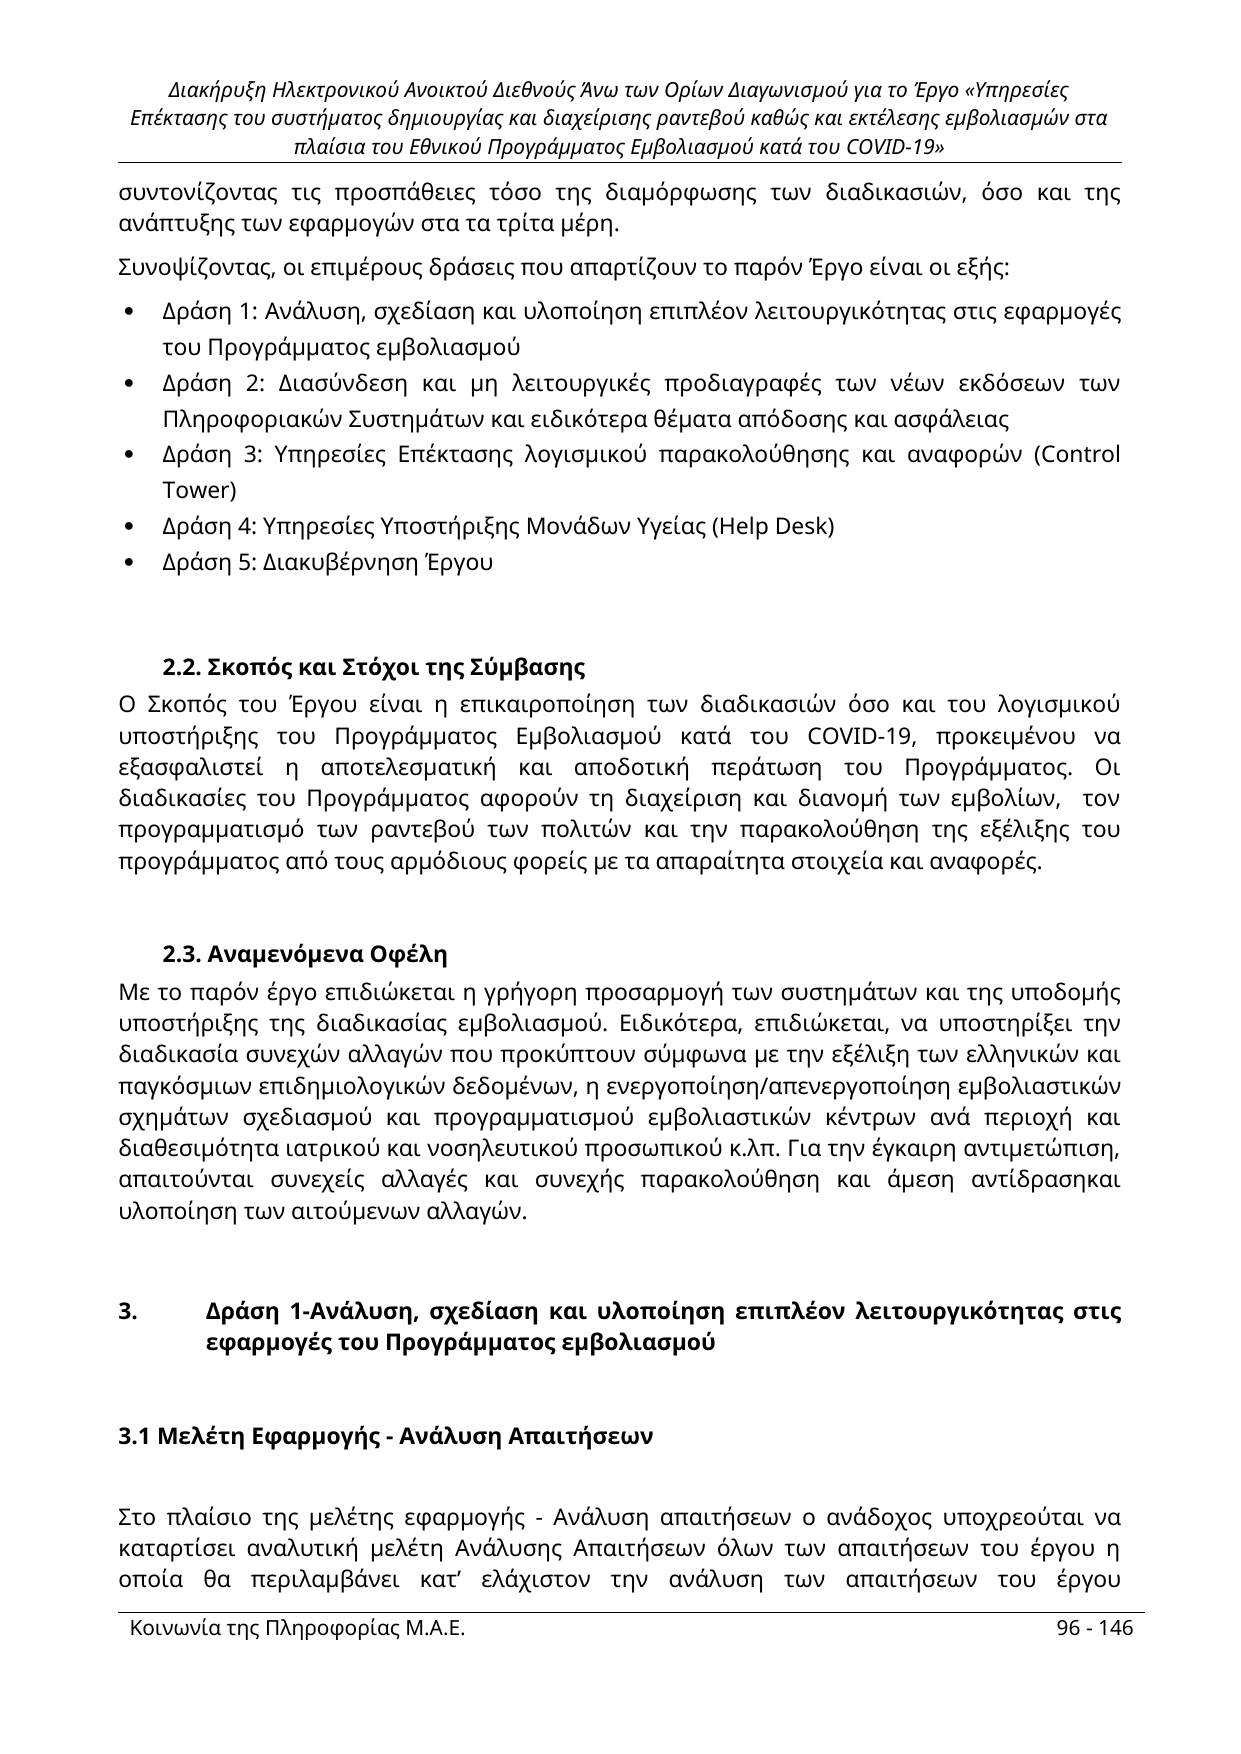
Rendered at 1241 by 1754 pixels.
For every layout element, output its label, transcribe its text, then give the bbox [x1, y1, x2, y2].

subtitle Δράση 1-Ανάλυση, σχεδίαση και υλοποίηση επιπλέον λειτουργικότητας στις εφαρμογές του Προγράμματος εμβολιασμού [118, 1295, 1122, 1357]
list Δράση 4: Υπηρεσίες Υποστήριξης Μονάδων Υγείας (Help Desk) [125, 510, 1122, 542]
list Δράση 1: Ανάλυση, σχεδίαση και υλοποίηση επιπλέον λειτουργικότητας στις εφαρμογές του Προγράμματος εμβολιασμού [125, 295, 1122, 362]
text Συνοψίζοντας, οι επιμέρους δράσεις που απαρτίζουν το παρόν Έργο είναι οι εξής: [118, 251, 1122, 282]
list Δράση 2: Διασύνδεση και μη λειτουργικές προδιαγραφές των νέων εκδόσεων των Πληροφοριακών Συστημάτων και ειδικότερα θέματα απόδοσης και ασφάλειας [125, 367, 1122, 434]
text Αναμενόμενα Οφέλη [162, 938, 1122, 970]
text Σκοπός και Στόχοι της Σύμβασης [162, 651, 1122, 682]
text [118, 1501, 1122, 1595]
text Ο Σκοπός του Έργου είναι η επικαιροποίηση των διαδικασιών όσο και του λογισμικού υποστήριξης του Προγράμματος Εμβολιασμού κατά του COVID-19, προκειμένου να εξασφαλιστεί η αποτελεσματική και αποδοτική περάτωση του Προγράμματος. Οι διαδικασίες του Προγράμματος αφορούν τη διαχείριση και διανομή των εμβολίων, τον προγραμματισμό των ραντεβού των πολιτών και την παρακολούθηση της εξέλιξης του προγράμματος από τους αρμόδιους φορείς με τα απαραίτητα στοιχεία και αναφορές. [118, 688, 1122, 876]
list Δράση 3: Υπηρεσίες Επέκτασης λογισμικού παρακολούθησης και αναφορών (Control Tower) [125, 438, 1122, 506]
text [118, 176, 1122, 238]
subtitle 3.1 Μελέτη Εφαρμογής - Ανάλυση Απαιτήσεων [118, 1420, 1122, 1451]
text Με το παρόν έργο επιδιώκεται η γρήγορη προσαρμογή των συστημάτων και της υποδομής υποστήριξης της διαδικασίας εμβολιασμού. Ειδικότερα, επιδιώκεται, να υποστηρίξει την διαδικασία συνεχών αλλαγών που προκύπτουν σύμφωνα με την εξέλιξη των ελληνικών και παγκόσμιων επιδημιολογικών δεδομένων, η ενεργοποίηση/απενεργοποίηση εμβολιαστικών σχημάτων σχεδιασμού και προγραμματισμού εμβολιαστικών κέντρων ανά περιοχή και διαθεσιμότητα ιατρικού και νοσηλευτικού προσωπικού κ.λπ. Για την έγκαιρη αντιμετώπιση, απαιτούνται συνεχείς αλλαγές και συνεχής παρακολούθηση και άμεση αντίδρασηκαι υλοποίηση των αιτούμενων αλλαγών. [118, 976, 1122, 1226]
list Δράση 5: Διακυβέρνηση Έργου [125, 546, 1122, 577]
